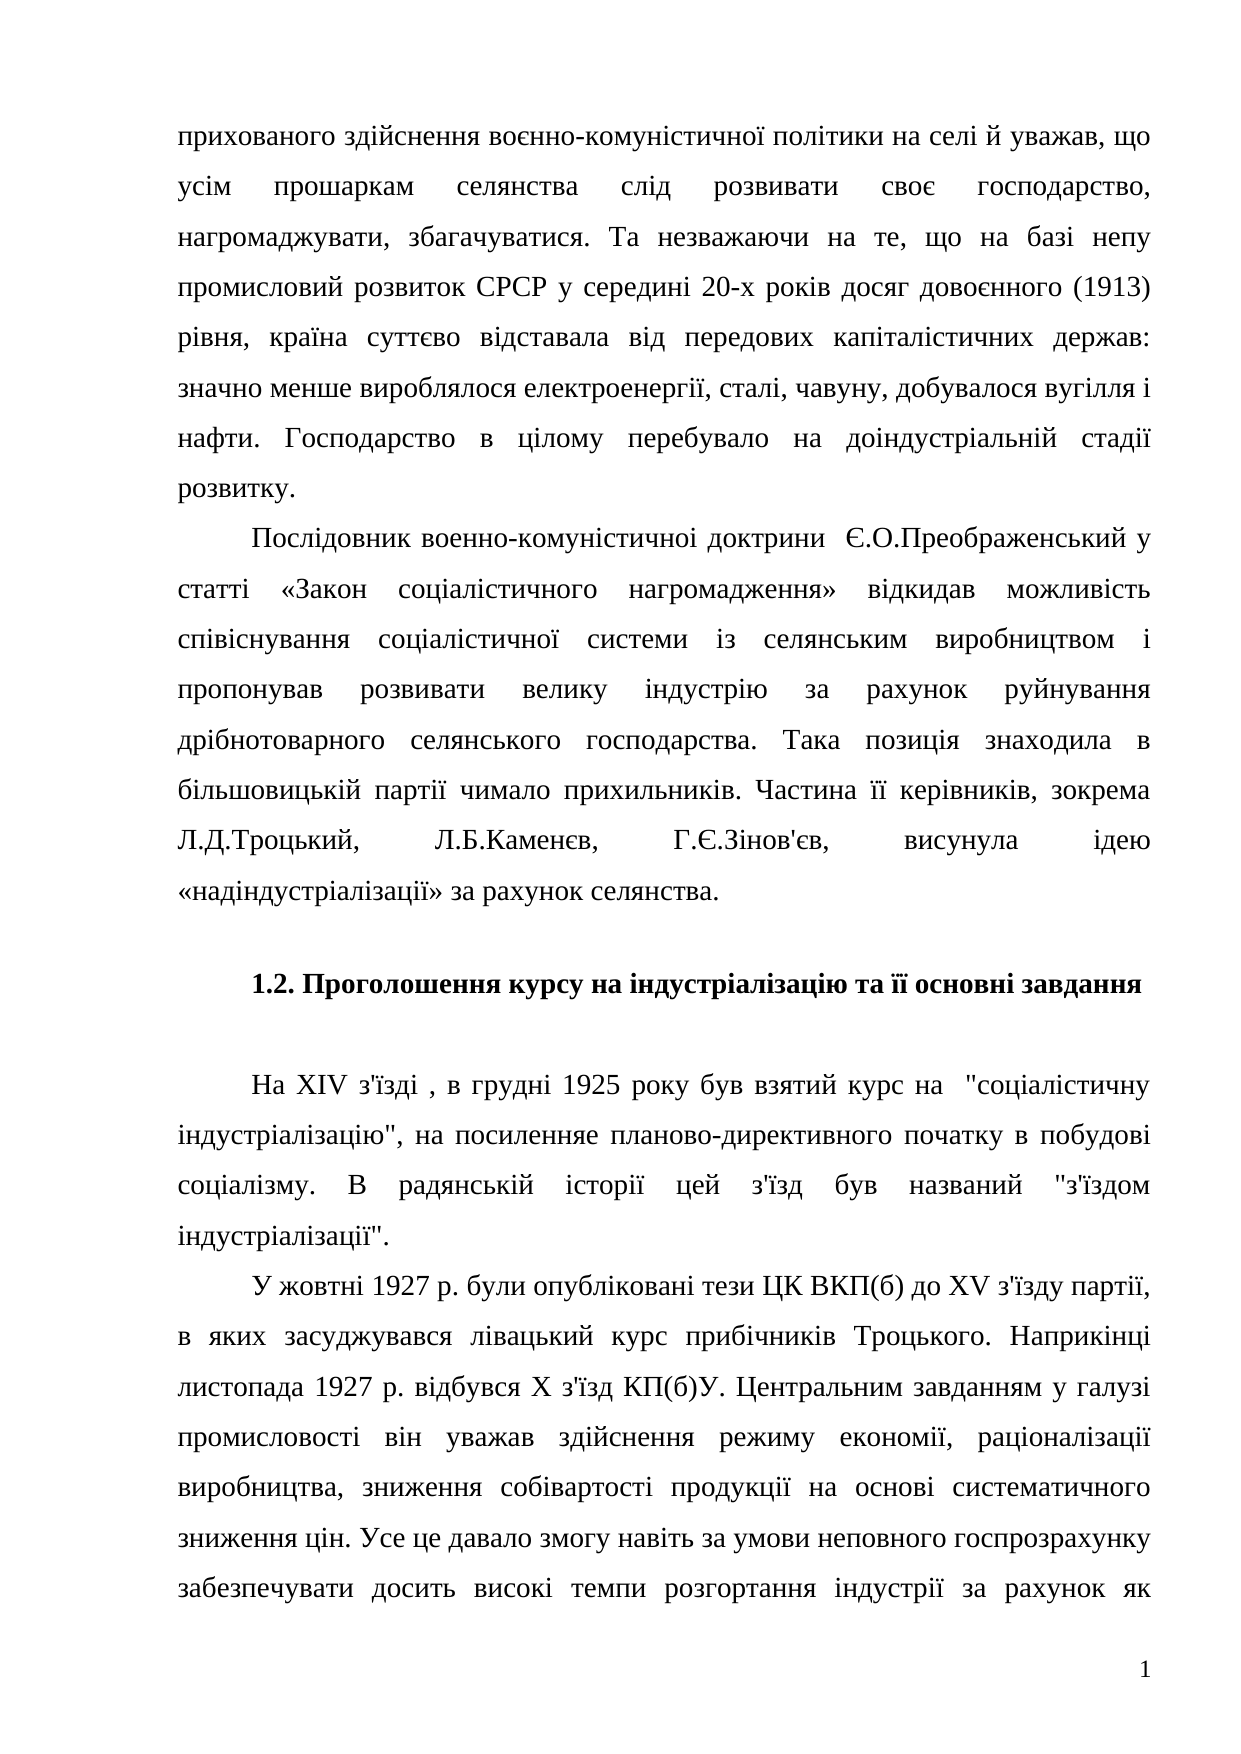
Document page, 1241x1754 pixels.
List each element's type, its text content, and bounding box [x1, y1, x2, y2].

text На XIV з'їзді , в грудні 1925 року був взятий курс на "соціалістичну індустріалізацію", на посиленняе планово-директивного початку в побудові соціалізму. В радянській історії цей з'їзд був названий "з'їздом індустріалізації". [177, 1067, 1152, 1251]
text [177, 1268, 1152, 1603]
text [177, 118, 1152, 504]
text 1.2. Проголошення курсу на індустріалізацію та її основні завдання [177, 966, 1152, 1000]
text Послідовник военно-комуністичноі доктрини Є.О.Преображенський у статті «Закон соціалістичного нагромадження» відкидав можливість співіснування соціалістичної системи із селянським виробництвом і пропонував розвивати велику індустрію за рахунок руйнування дрібнотоварного селянського господарства. Така позиція знаходила в більшовицькій партії чимало прихильників. Частина її керівників, зокрема Л.Д.Троцький, Л.Б.Каменєв, Г.Є.Зінов'єв, висунула ідею «надіндустріалізації» за рахунок селянства. [177, 521, 1152, 906]
